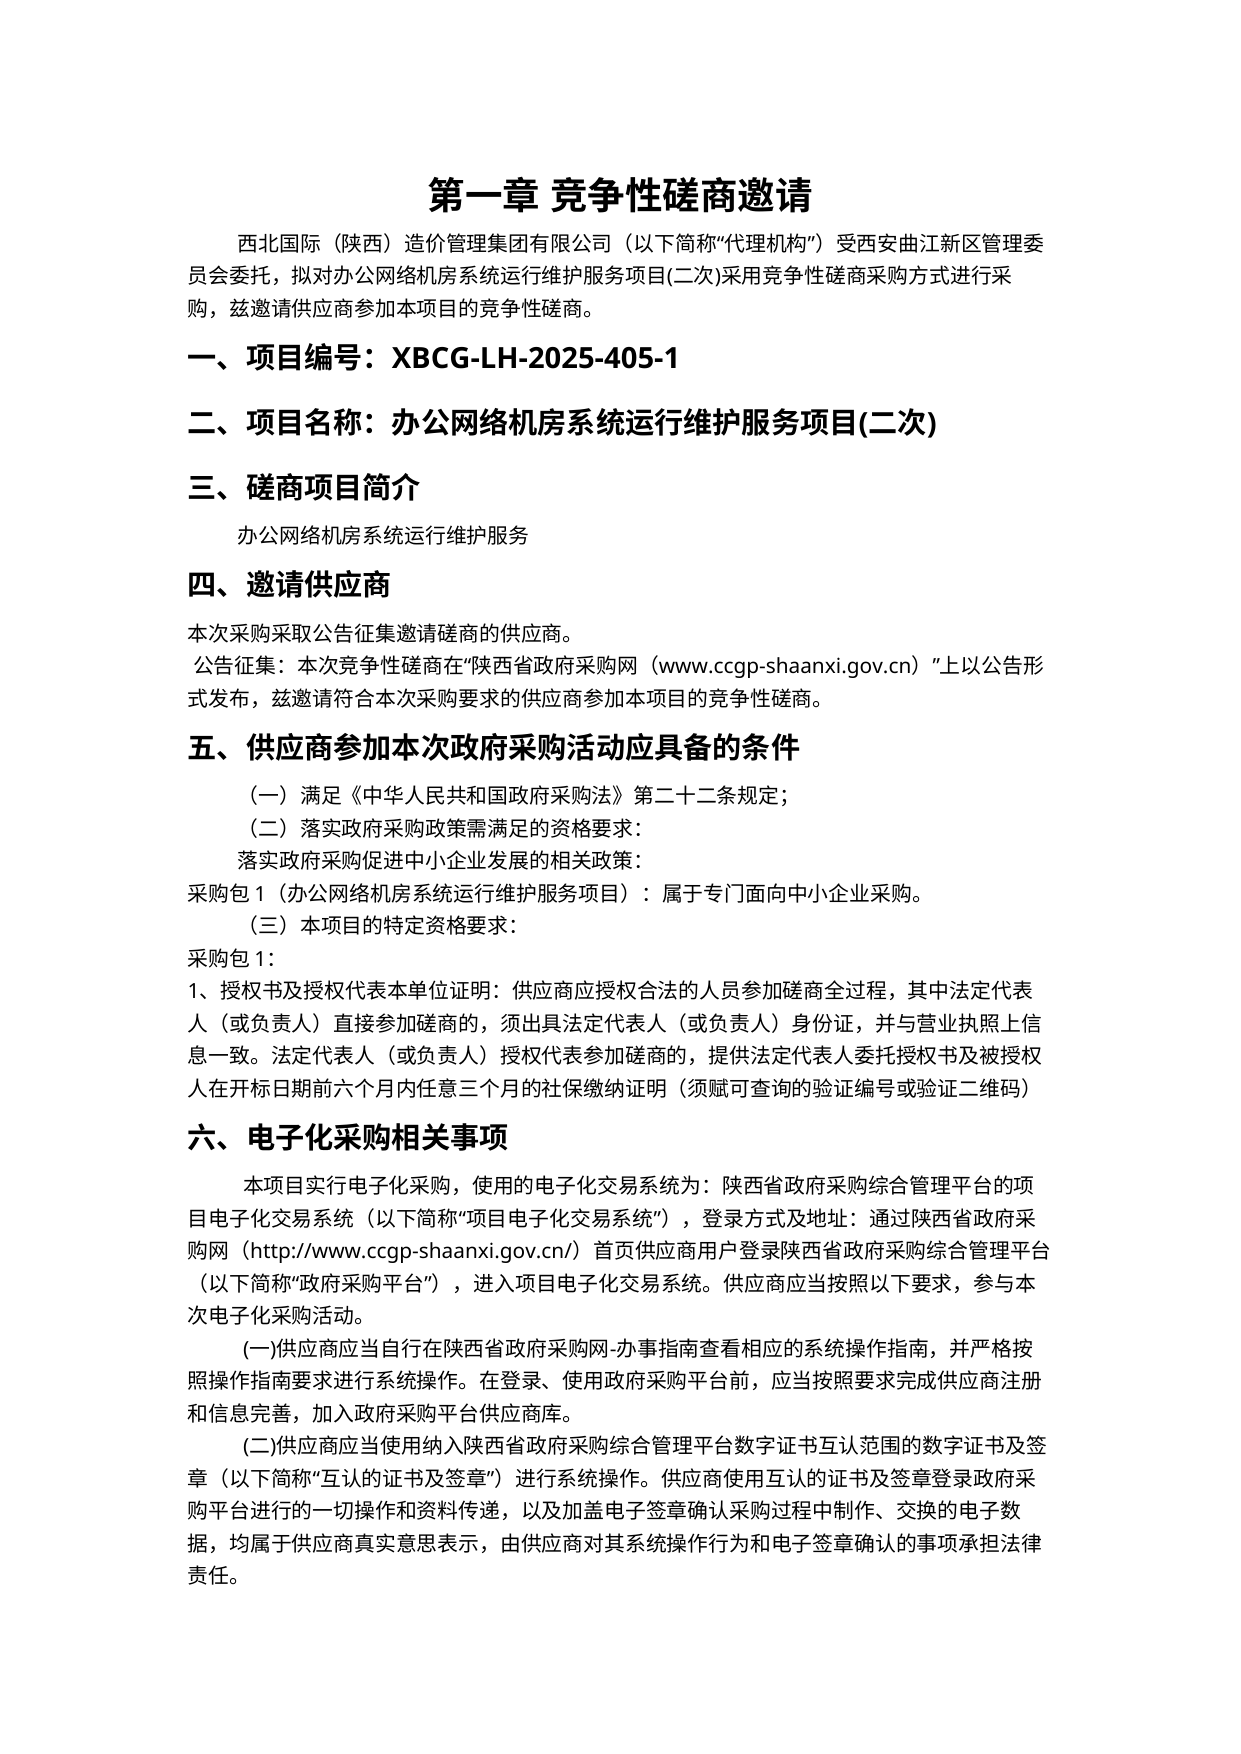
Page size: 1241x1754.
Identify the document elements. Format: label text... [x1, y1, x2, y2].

text 本次采购采取公告征集邀请磋商的供应商。 [187, 617, 1053, 649]
text 三、磋商项目简介 [187, 454, 1053, 519]
text 采购包1： [187, 942, 1053, 974]
text 六、电子化采购相关事项 [187, 1104, 1053, 1169]
text 公告征集：本次竞争性磋商在“陕西省政府采购网（www.ccgp-shaanxi.gov.cn）”上以公告形式发布，兹邀请符合本次采购要求的供应商参加本项目的竞争性磋商。 [187, 649, 1053, 714]
text 1、授权书及授权代表本单位证明：供应商应授权合法的人员参加磋商全过程，其中法定代表人（或负责人）直接参加磋商的，须出具法定代表人（或负责人）身份证，并与营业执照上信息一致。法定代表人（或负责人）授权代表参加磋商的，提供法定代表人委托授权书及被授权人在开标日期前六个月内任意三个月的社保缴纳证明（须赋可查询的验证编号或验证二维码） [187, 974, 1053, 1104]
text 五、供应商参加本次政府采购活动应具备的条件 [187, 714, 1053, 779]
text 落实政府采购促进中小企业发展的相关政策： [187, 844, 1053, 877]
text (一)供应商应当自行在陕西省政府采购网-办事指南查看相应的系统操作指南，并严格按照操作指南要求进行系统操作。在登录、使用政府采购平台前，应当按照要求完成供应商注册和信息完善，加入政府采购平台供应商库。 [187, 1332, 1053, 1429]
text （三）本项目的特定资格要求： [187, 909, 1053, 942]
text 本项目实行电子化采购，使用的电子化交易系统为：陕西省政府采购综合管理平台的项目电子化交易系统（以下简称“项目电子化交易系统”），登录方式及地址：通过陕西省政府采购网（http://www.ccgp-shaanxi.gov.cn/）首页供应商用户登录陕西省政府采购综合管理平台（以下简称“政府采购平台”），进入项目电子化交易系统。供应商应当按照以下要求，参与本次电子化采购活动。 [187, 1169, 1053, 1332]
text 二、项目名称：办公网络机房系统运行维护服务项目(二次) [187, 389, 1053, 454]
text （一）满足《中华人民共和国政府采购法》第二十二条规定； [187, 779, 1053, 812]
text 采购包1（办公网络机房系统运行维护服务项目）：属于专门面向中小企业采购。 [187, 877, 1053, 909]
text 四、邀请供应商 [187, 552, 1053, 617]
text (二)供应商应当使用纳入陕西省政府采购综合管理平台数字证书互认范围的数字证书及签章（以下简称“互认的证书及签章”）进行系统操作。供应商使用互认的证书及签章登录政府采购平台进行的一切操作和资料传递，以及加盖电子签章确认采购过程中制作、交换的电子数据，均属于供应商真实意思表示，由供应商对其系统操作行为和电子签章确认的事项承担法律责任。 [187, 1429, 1053, 1592]
text （二）落实政府采购政策需满足的资格要求： [187, 812, 1053, 844]
text 第一章 竞争性磋商邀请 [187, 162, 1053, 227]
text 办公网络机房系统运行维护服务 [187, 519, 1053, 552]
text 一、项目编号：XBCG-LH-2025-405-1 [187, 324, 1053, 389]
text 西北国际（陕西）造价管理集团有限公司（以下简称“代理机构”）受西安曲江新区管理委员会委托，拟对办公网络机房系统运行维护服务项目(二次)采用竞争性磋商采购方式进行采购，兹邀请供应商参加本项目的竞争性磋商。 [187, 227, 1053, 324]
